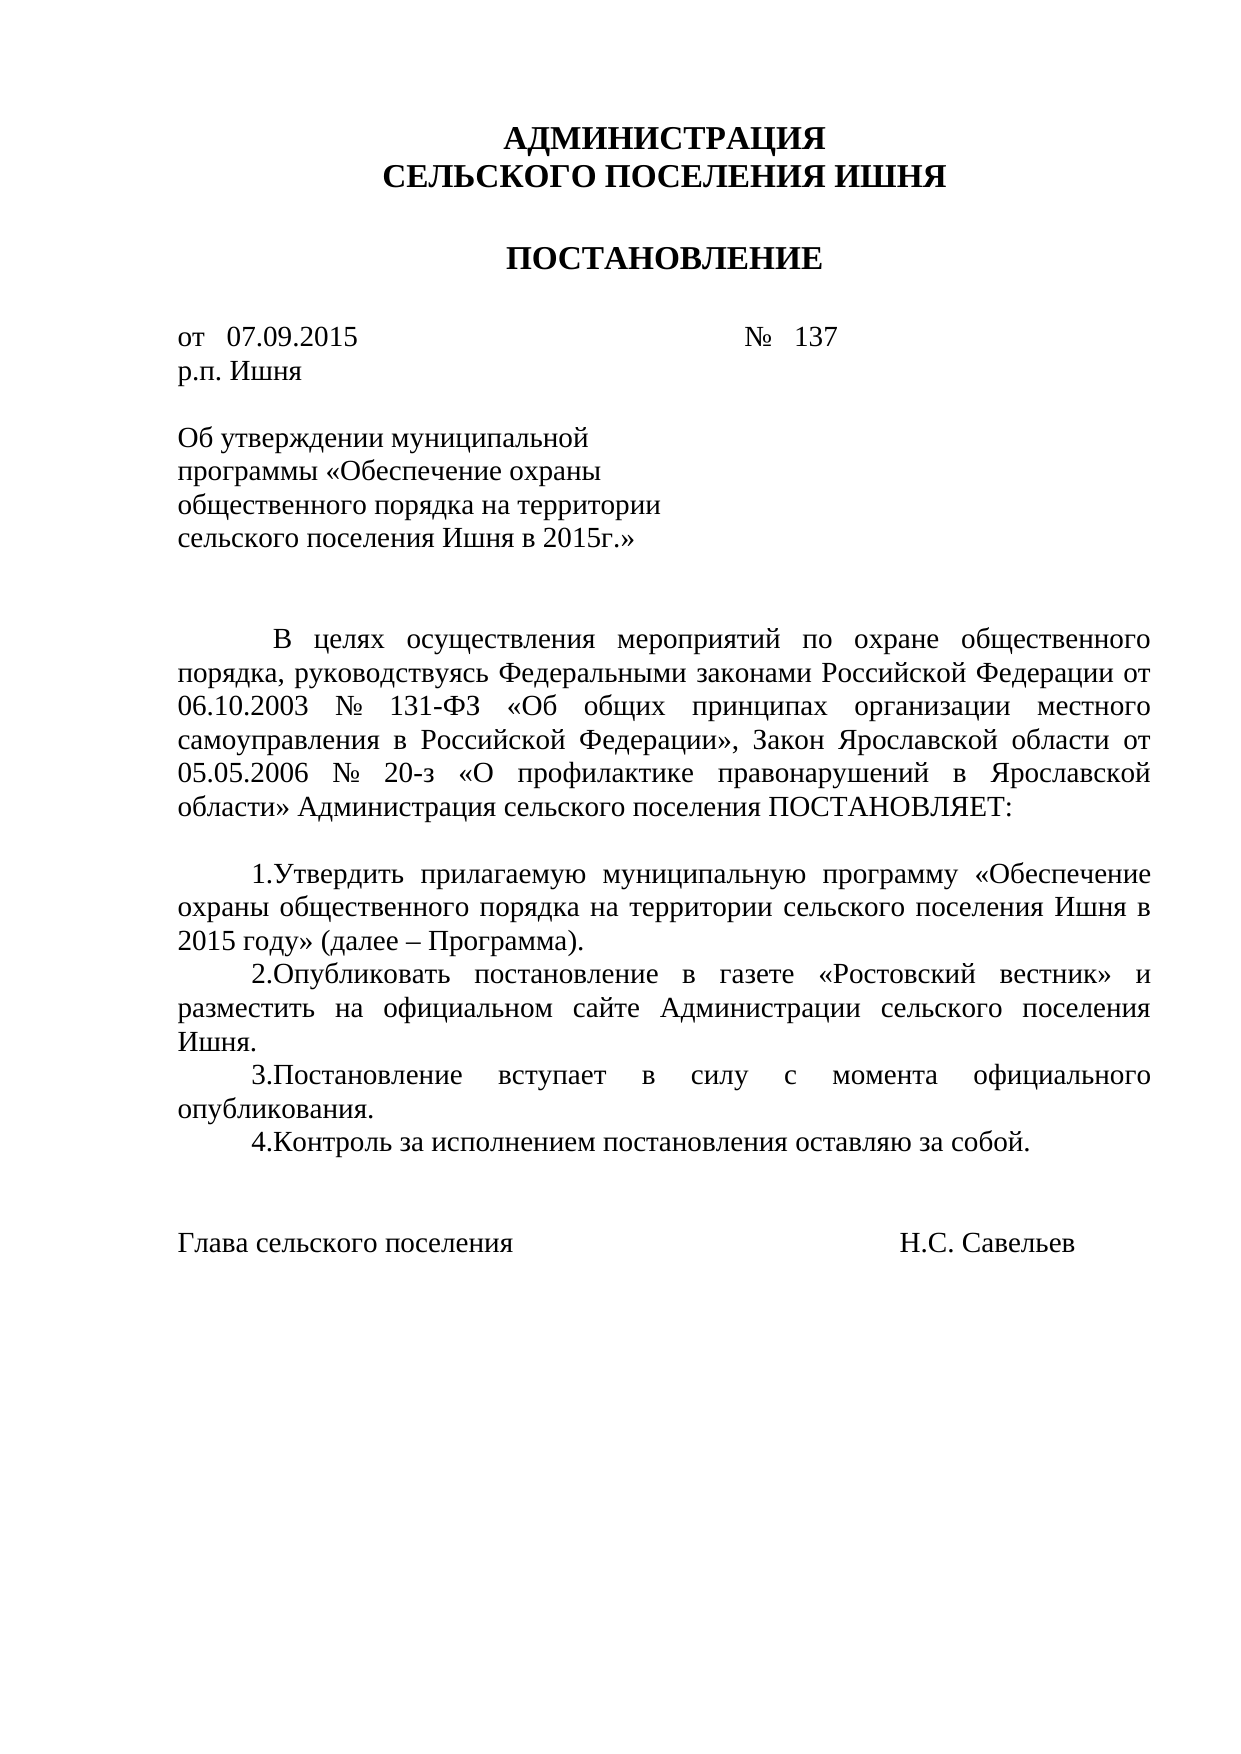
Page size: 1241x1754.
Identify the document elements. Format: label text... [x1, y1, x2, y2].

text Глава сельского поселения Н.С. Савельев [177, 1225, 1152, 1258]
text АДМИНИСТРАЦИЯ [177, 118, 1152, 156]
text 3.Постановление вступает в силу с момента официального опубликования. [177, 1057, 1152, 1124]
text от 07.09.2015 № 137 [177, 319, 1152, 353]
text программы «Обеспечение охраны [177, 453, 1152, 487]
text В целях осуществления мероприятий по охране общественного порядка, руководствуясь Федеральными законами Российской Федерации от 06.10.2003 № 131-ФЗ «Об общих принципах организации местного самоуправления в Российской Федерации», Закон Ярославской области от 05.05.2006 № 20-з «О профилактике правонарушений в Ярославской области» Администрация сельского поселения ПОСТАНОВЛЯЕТ: [177, 621, 1152, 822]
text Об утверждении муниципальной [177, 420, 1152, 453]
text р.п. Ишня [177, 353, 1152, 386]
text СЕЛЬСКОГО ПОСЕЛЕНИЯ ИШНЯ [177, 156, 1152, 195]
text 2.Опубликовать постановление в газете «Ростовский вестник» и разместить на официальном сайте Администрации сельского поселения Ишня. [177, 957, 1152, 1057]
text общественного порядка на территории [177, 487, 1152, 521]
text 4.Контроль за исполнением постановления оставляю за собой. [177, 1124, 1152, 1158]
text 1.Утвердить прилагаемую муниципальную программу «Обеспечение охраны общественного порядка на территории сельского поселения Ишня в 2015 году» (далее – Программа). [177, 856, 1152, 957]
text ПОСТАНОВЛЕНИЕ [177, 238, 1152, 276]
text сельского поселения Ишня в 2015г.» [177, 521, 1152, 554]
